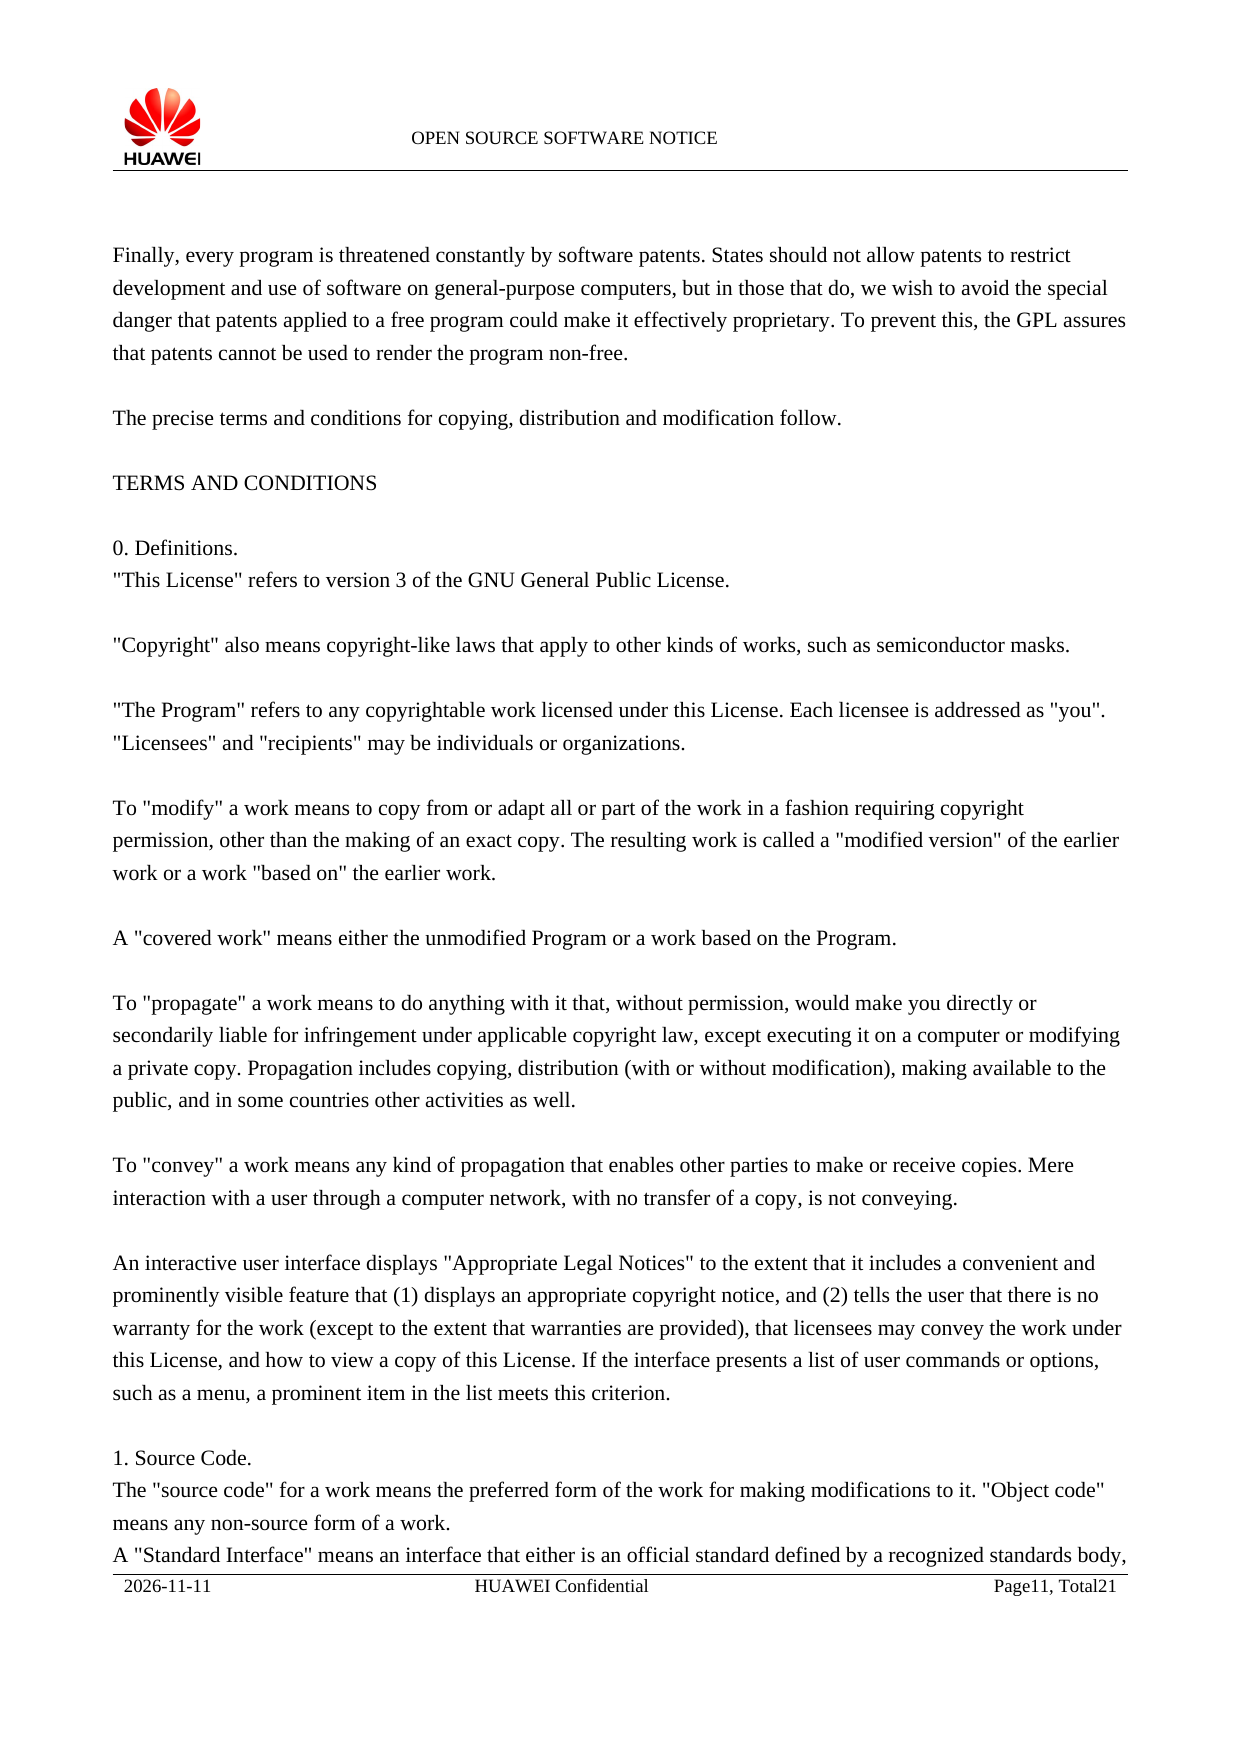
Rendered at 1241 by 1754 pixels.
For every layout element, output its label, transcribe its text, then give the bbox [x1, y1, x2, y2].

text The "source code" for a work means the preferred form of the work for making modifications to it. "Object code" means any non-source form of a work. [112, 1474, 1128, 1539]
text To "propagate" a work means to do anything with it that, without permission, would make you directly or secondarily liable for infringement under applicable copyright law, except executing it on a computer or modifying a private copy. Propagation includes copying, distribution (with or without modification), making available to the public, and in some countries other activities as well. [112, 986, 1128, 1116]
text To "modify" a work means to copy from or adapt all or part of the work in a fashion requiring copyright permission, other than the making of an exact copy. The resulting work is called a "modified version" of the earlier work or a work "based on" the earlier work. [112, 791, 1128, 889]
picture [124, 88, 201, 165]
text The precise terms and conditions for copying, distribution and modification follow. [112, 401, 1128, 434]
text "This License" refers to version 3 of the GNU General Public License. [112, 564, 1128, 596]
text Finally, every program is threatened constantly by software patents. States should not allow patents to restrict development and use of software on general-purpose computers, but in those that do, we wish to avoid the special danger that patents applied to a free program could make it effectively proprietary. To prevent this, the GPL assures that patents cannot be used to render the program non-free. [112, 239, 1128, 369]
text 1. Source Code. [112, 1441, 1128, 1474]
text An interactive user interface displays "Appropriate Legal Notices" to the extent that it includes a convenient and prominently visible feature that (1) displays an appropriate copyright notice, and (2) tells the user that there is no warranty for the work (except to the extent that warranties are provided), that licensees may convey the work under this License, and how to view a copy of this License. If the interface presents a list of user commands or options, such as a menu, a prominent item in the list meets this criterion. [112, 1246, 1128, 1409]
text To "convey" a work means any kind of propagation that enables other parties to make or receive copies. Mere interaction with a user through a computer network, with no transfer of a copy, is not conveying. [112, 1149, 1128, 1214]
text 0. Definitions. [112, 531, 1128, 564]
text TERMS AND CONDITIONS [112, 466, 1128, 499]
text "The Program" refers to any copyrightable work licensed under this License. Each licensee is addressed as "you". "Licensees" and "recipients" may be individuals or organizations. [112, 694, 1128, 759]
text "Copyright" also means copyright-like laws that apply to other kinds of works, such as semiconductor masks. [112, 629, 1128, 661]
text A "covered work" means either the unmodified Program or a work based on the Program. [112, 921, 1128, 954]
